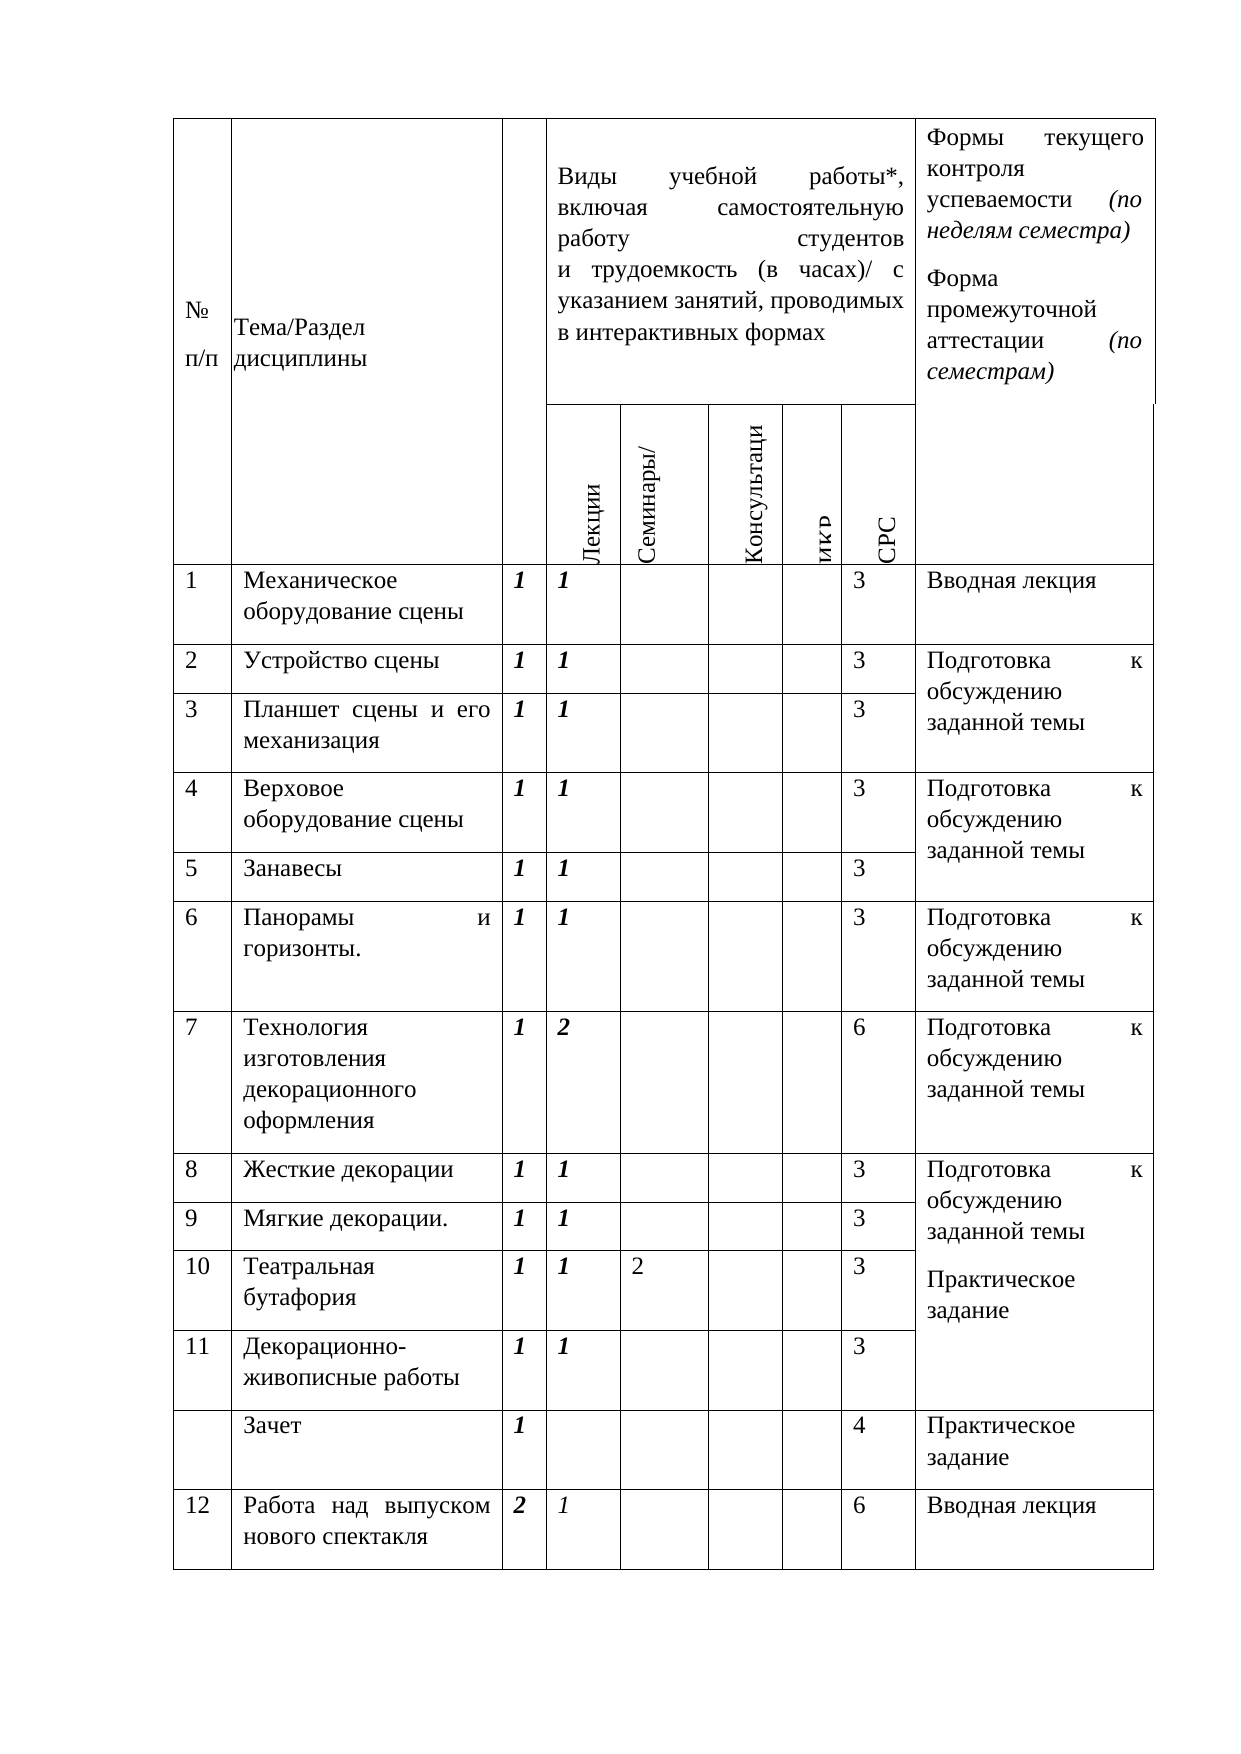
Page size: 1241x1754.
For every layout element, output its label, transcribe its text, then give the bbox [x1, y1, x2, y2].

table_cell 11 [174, 1331, 231, 1409]
table_cell Технология изготовления декорационного оформления [232, 1012, 502, 1153]
table_cell [783, 1331, 841, 1409]
table_cell [709, 1411, 782, 1489]
table_cell 3 [842, 1203, 915, 1250]
table_cell [621, 645, 708, 693]
table_cell 1 [547, 694, 620, 772]
table_cell [174, 1411, 231, 1489]
table_cell 6 [842, 1490, 915, 1569]
table_cell [783, 694, 841, 772]
table_cell [783, 645, 841, 693]
table_cell 7 [174, 1012, 231, 1153]
table_cell [783, 1490, 841, 1569]
table_cell 1 [503, 1203, 546, 1250]
table_cell 1 [503, 1251, 546, 1330]
table_header Формы текущего контроля успеваемости (по неделям семестра) Форма промежуточной аттестации (по семестрам) [916, 119, 1155, 403]
table_cell 3 [842, 902, 915, 1011]
table_cell [709, 853, 782, 901]
table_cell [621, 1411, 708, 1489]
table_cell 3 [842, 694, 915, 772]
table_header № п/п [174, 119, 231, 564]
table_cell 3 [842, 1251, 915, 1330]
table_cell Театральная бутафория [232, 1251, 502, 1330]
table_cell 1 [547, 902, 620, 1011]
table_cell 1 [503, 645, 546, 693]
table_cell 3 [842, 1154, 915, 1202]
table_cell [709, 1012, 782, 1153]
table_cell 1 [547, 1251, 620, 1330]
table_cell [709, 565, 782, 644]
table_cell 2 [547, 1012, 620, 1153]
table_cell [621, 853, 708, 901]
table_cell [621, 902, 708, 1011]
table_cell 1 [547, 853, 620, 901]
table_cell Вводная лекция [916, 1490, 1153, 1569]
table_cell Планшет сцены и его механизация [232, 694, 502, 772]
table_cell Подготовка к обсуждению заданной темы [916, 902, 1153, 1011]
table_cell 1 [547, 1490, 620, 1569]
table_cell Верховое оборудование сцены [232, 773, 502, 852]
table_cell 3 [174, 694, 231, 772]
table_cell Подготовка к обсуждению заданной темы [916, 1012, 1153, 1153]
table_cell Подготовка к обсуждению заданной темы Практическое задание [916, 1154, 1153, 1409]
table_cell [621, 1012, 708, 1153]
table_cell [621, 1203, 708, 1250]
table_cell [547, 1411, 620, 1489]
table_cell [709, 1251, 782, 1330]
table_cell [783, 1012, 841, 1153]
table_cell 4 [174, 773, 231, 852]
table_cell Консультации [709, 405, 782, 564]
table_cell 6 [842, 1012, 915, 1153]
table_cell Занавесы [232, 853, 502, 901]
table_cell [709, 1154, 782, 1202]
table_cell [621, 565, 708, 644]
table_cell 1 [547, 773, 620, 852]
table_cell 1 [503, 902, 546, 1011]
table_cell 1 [503, 1154, 546, 1202]
table_cell Работа над выпуском нового спектакля [232, 1490, 502, 1569]
table_cell 1 [547, 1154, 620, 1202]
table_cell [709, 645, 782, 693]
table_cell Практическое задание [916, 1411, 1153, 1489]
table_cell [709, 1203, 782, 1250]
table_cell Устройство сцены [232, 645, 502, 693]
table_cell [709, 902, 782, 1011]
table_cell [621, 1490, 708, 1569]
table_cell 3 [842, 1331, 915, 1409]
table_cell Механическое оборудование сцены [232, 565, 502, 644]
table_cell 9 [174, 1203, 231, 1250]
table_cell 1 [547, 1203, 620, 1250]
table_cell 3 [842, 773, 915, 852]
table_cell [916, 404, 1153, 564]
table_header Тема/Раздел дисциплины [232, 119, 502, 564]
table_cell 3 [842, 853, 915, 901]
table_cell 1 [547, 565, 620, 644]
table_cell 1 [547, 1331, 620, 1409]
table_cell [621, 1154, 708, 1202]
table_cell [783, 902, 841, 1011]
table_cell [621, 694, 708, 772]
table_cell 4 [842, 1411, 915, 1489]
table_cell [783, 1411, 841, 1489]
table_cell Панорамы и горизонты. [232, 902, 502, 1011]
table_cell 8 [174, 1154, 231, 1202]
table_cell 2 [621, 1251, 708, 1330]
table_cell 1 [503, 1331, 546, 1409]
table_cell [621, 773, 708, 852]
table_cell 1 [503, 1012, 546, 1153]
table_header Семестр [503, 119, 546, 564]
table_cell 5 [174, 853, 231, 901]
table_cell 6 [174, 902, 231, 1011]
table_cell [783, 1203, 841, 1250]
table_cell [709, 773, 782, 852]
table_cell [783, 853, 841, 901]
table_cell Зачет [232, 1411, 502, 1489]
table_cell [783, 565, 841, 644]
table_cell Подготовка к обсуждению заданной темы [916, 773, 1153, 901]
table_cell [709, 694, 782, 772]
table_cell [709, 1490, 782, 1569]
table_header Виды учебной работы*, включая самостоятельную работу студентов и трудоемкость (в часах)/ с указанием занятий, проводимых в интерактивных формах [547, 119, 915, 403]
table_cell СРС [842, 405, 915, 564]
table_cell 1 [503, 853, 546, 901]
table_cell Декорационно-живописные работы [232, 1331, 502, 1409]
table_cell 3 [842, 565, 915, 644]
table_cell ИКР [783, 405, 841, 564]
table_cell 1 [503, 773, 546, 852]
table_cell [783, 1251, 841, 1330]
table_cell Семинары/ практические [621, 405, 708, 564]
table_cell 1 [503, 1411, 546, 1489]
table_cell [783, 773, 841, 852]
table_cell 2 [174, 645, 231, 693]
table_cell [709, 1331, 782, 1409]
table_cell 12 [174, 1490, 231, 1569]
table_cell Жесткие декорации [232, 1154, 502, 1202]
table_cell 1 [503, 565, 546, 644]
table_cell Лекции [547, 405, 620, 564]
table_cell Мягкие декорации. [232, 1203, 502, 1250]
table_cell 1 [174, 565, 231, 644]
table_cell 1 [547, 645, 620, 693]
table_cell 1 [503, 694, 546, 772]
table_cell [621, 1331, 708, 1409]
table_cell 2 [503, 1490, 546, 1569]
table_cell Подготовка к обсуждению заданной темы [916, 645, 1153, 772]
table_cell 3 [842, 645, 915, 693]
table_cell 10 [174, 1251, 231, 1330]
table_cell [783, 1154, 841, 1202]
table_cell Вводная лекция [916, 565, 1153, 644]
